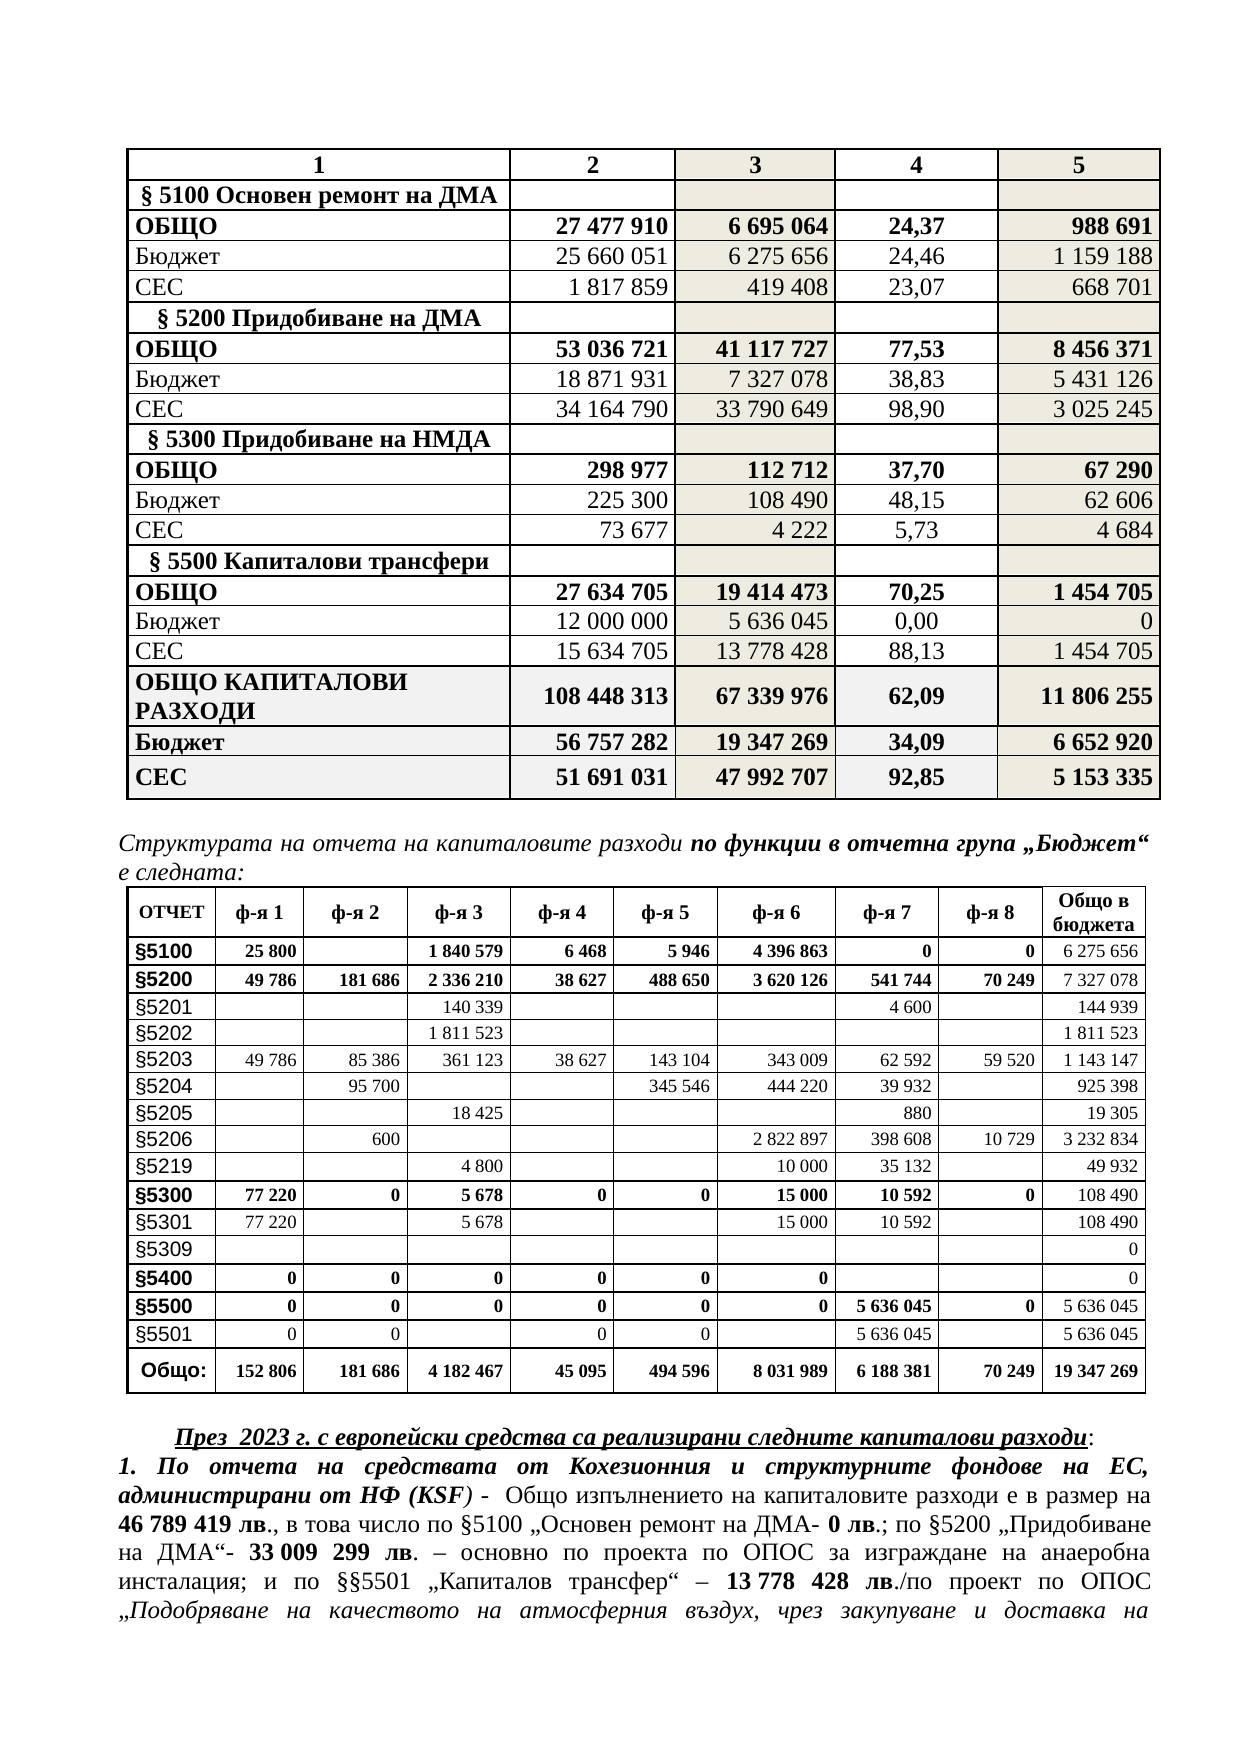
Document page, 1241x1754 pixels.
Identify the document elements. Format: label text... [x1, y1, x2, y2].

table_cell 67 290 [999, 455, 1159, 484]
table_cell 38 627 [511, 1046, 613, 1072]
table_cell 1 143 147 [1043, 1046, 1145, 1072]
table_cell [676, 181, 834, 209]
table_cell [676, 303, 834, 332]
table_cell 56 757 282 [511, 727, 675, 755]
table_cell 541 744 [836, 966, 938, 992]
table_cell 10 592 [836, 1182, 938, 1208]
table_cell 49 786 [216, 1046, 303, 1072]
table_cell §5205 [129, 1100, 215, 1125]
table_cell 37,70 [836, 455, 997, 484]
table_cell 925 398 [1043, 1073, 1145, 1098]
table_cell 8 031 989 [718, 1349, 835, 1392]
table_cell 19 414 473 [676, 577, 834, 605]
table_cell ОБЩО [129, 577, 509, 605]
table_cell [511, 1020, 613, 1045]
table_cell 0 [511, 1265, 613, 1291]
table_cell 35 132 [836, 1153, 938, 1180]
table_cell 140 339 [408, 994, 510, 1019]
table_cell ОБЩО [129, 334, 509, 363]
table_cell §5100 [129, 938, 215, 964]
table_cell 19 347 269 [1043, 1349, 1145, 1392]
table_cell [511, 1153, 613, 1180]
table_cell [511, 1210, 613, 1234]
table_cell 27 634 705 [511, 577, 674, 605]
table_cell 39 932 [836, 1073, 938, 1098]
table_cell 0 [1043, 1236, 1145, 1263]
table_cell 398 608 [836, 1126, 938, 1152]
table_cell 0 [408, 1265, 510, 1291]
table_cell 19 347 269 [676, 727, 835, 755]
table_cell 0,00 [836, 606, 997, 635]
table_cell [304, 1100, 407, 1125]
table_cell [304, 1236, 407, 1263]
table_cell [304, 1153, 407, 1180]
table_cell 108 490 [1043, 1210, 1145, 1234]
text Структурата на отчета на капиталовите разходи по функции в отчетна група „Бюджет“ е следната: [118, 828, 1152, 886]
table_cell 88,13 [836, 636, 997, 665]
table_cell 1 811 523 [408, 1020, 510, 1045]
table_cell [511, 994, 613, 1019]
table_cell [939, 1153, 1042, 1180]
table_cell §5202 [129, 1020, 215, 1045]
table_cell 0 [511, 1182, 613, 1208]
table_cell 4 396 863 [718, 938, 835, 964]
table_cell [836, 303, 997, 332]
table_cell 18 425 [408, 1100, 510, 1125]
table_cell 51 691 031 [511, 756, 675, 797]
table_cell 25 800 [216, 938, 303, 964]
table_cell 181 686 [304, 966, 407, 992]
table_cell 45 095 [511, 1349, 613, 1392]
table_cell 1 454 705 [999, 577, 1159, 605]
table_cell 143 104 [614, 1046, 717, 1072]
table_cell 181 686 [304, 1349, 407, 1392]
table_cell [999, 181, 1159, 209]
table_cell [511, 1126, 613, 1152]
table_cell 0 [614, 1265, 717, 1291]
table_cell 5,73 [836, 515, 997, 544]
table_cell [511, 546, 674, 574]
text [118, 1451, 1152, 1624]
table_cell 152 806 [216, 1349, 303, 1392]
table_cell 70 249 [939, 1349, 1042, 1392]
table_cell СЕС [129, 636, 509, 665]
table_cell [836, 1236, 938, 1263]
table_cell [718, 1321, 835, 1347]
table_cell 4 684 [999, 515, 1159, 544]
table_cell [408, 1236, 510, 1263]
table_cell 6 275 656 [1043, 938, 1145, 964]
table_cell 5 636 045 [836, 1321, 938, 1347]
table_cell 12 000 000 [511, 606, 674, 635]
table_cell [216, 994, 303, 1019]
table_cell 343 009 [718, 1046, 835, 1072]
table_cell 0 [836, 938, 938, 964]
table_cell 62 592 [836, 1046, 938, 1072]
table_cell [718, 1100, 835, 1125]
table_cell 444 220 [718, 1073, 835, 1098]
table_cell [216, 1020, 303, 1045]
table_cell 5 678 [408, 1182, 510, 1208]
table_cell 3 [676, 150, 834, 178]
table_cell 5 946 [614, 938, 717, 964]
text През 2023 г. с европейски средства са реализирани следните капиталови разходи: [118, 1422, 1152, 1451]
table_cell 108 490 [1043, 1182, 1145, 1208]
table_cell §5219 [129, 1153, 215, 1180]
table_cell §5200 [129, 966, 215, 992]
table_cell СЕС [129, 271, 509, 301]
table_cell 3 025 245 [999, 394, 1159, 422]
table_cell 13 778 428 [676, 636, 834, 665]
table_cell 419 408 [676, 271, 834, 301]
table_cell [511, 1100, 613, 1125]
table_cell 0 [614, 1293, 717, 1319]
table_cell 225 300 [511, 485, 674, 514]
table_cell [999, 303, 1159, 332]
table_cell 73 677 [511, 515, 674, 544]
table_cell Бюджет [129, 364, 509, 393]
table_cell 0 [511, 1293, 613, 1319]
table_cell § 5200 Придобиване на ДМА [129, 303, 509, 332]
table_cell 6 695 064 [676, 211, 834, 240]
table_cell [304, 938, 407, 964]
table_cell 15 634 705 [511, 636, 674, 665]
table_cell [216, 1073, 303, 1098]
table_cell 77,53 [836, 334, 997, 363]
table_cell §5300 [129, 1182, 215, 1208]
table_cell 494 596 [614, 1349, 717, 1392]
table_cell [511, 1073, 613, 1098]
table_cell 1 817 859 [511, 271, 674, 301]
table_cell 92,85 [836, 756, 997, 797]
table_cell 0 [999, 606, 1159, 635]
table_cell [408, 1321, 510, 1347]
table_cell 345 546 [614, 1073, 717, 1098]
table_cell 49 932 [1043, 1153, 1145, 1180]
table_cell §5500 [129, 1293, 215, 1319]
table_cell [511, 303, 674, 332]
table_cell 2 336 210 [408, 966, 510, 992]
table_cell 488 650 [614, 966, 717, 992]
table_cell [836, 546, 997, 574]
table_cell [614, 1100, 717, 1125]
table_cell [216, 1153, 303, 1180]
table_cell 10 592 [836, 1210, 938, 1234]
table_cell [304, 1020, 407, 1045]
table_header ф-я 8 [939, 888, 1042, 936]
table_cell 34 164 790 [511, 394, 674, 422]
table_cell 19 305 [1043, 1100, 1145, 1125]
table_cell §5203 [129, 1046, 215, 1072]
table_header ф-я 7 [836, 888, 938, 936]
table_cell 10 729 [939, 1126, 1042, 1152]
table_cell [939, 1210, 1042, 1234]
table_cell 62 606 [999, 485, 1159, 514]
table_cell 3 620 126 [718, 966, 835, 992]
table_cell 4 182 467 [408, 1349, 510, 1392]
table_cell [718, 1236, 835, 1263]
table_cell 2 822 897 [718, 1126, 835, 1152]
table_cell 4 222 [676, 515, 834, 544]
table_cell 6 468 [511, 938, 613, 964]
table_cell [614, 1210, 717, 1234]
table_cell [511, 181, 674, 209]
table_cell [939, 1236, 1042, 1263]
table_cell 0 [718, 1265, 835, 1291]
table_cell 0 [216, 1265, 303, 1291]
table_cell [939, 1073, 1042, 1098]
table_cell §5501 [129, 1321, 215, 1347]
table_cell §5301 [129, 1210, 215, 1234]
table_cell 24,46 [836, 241, 997, 270]
table_cell Бюджет [129, 606, 509, 635]
table_cell [614, 994, 717, 1019]
table_cell 2 [511, 150, 674, 178]
table_cell 0 [939, 1182, 1042, 1208]
table_cell ОБЩО [129, 211, 509, 240]
table_cell 24,37 [836, 211, 997, 240]
table_cell 6 188 381 [836, 1349, 938, 1392]
table_cell 0 [304, 1265, 407, 1291]
table_cell 7 327 078 [676, 364, 834, 393]
table_cell § 5300 Придобиване на НМДА [129, 425, 509, 453]
table_cell [836, 1020, 938, 1045]
table_cell 1 811 523 [1043, 1020, 1145, 1045]
table_cell [614, 1153, 717, 1180]
table_cell [614, 1020, 717, 1045]
table_cell 8 456 371 [999, 334, 1159, 363]
table_cell § 5100 Основен ремонт на ДМА [129, 181, 509, 209]
table_cell 95 700 [304, 1073, 407, 1098]
table_cell 15 000 [718, 1182, 835, 1208]
table_cell [718, 1020, 835, 1045]
table_cell 6 652 920 [998, 727, 1159, 755]
table_cell 70,25 [836, 577, 997, 605]
table_cell 38,83 [836, 364, 997, 393]
table_cell 0 [718, 1293, 835, 1319]
table_cell 5 636 045 [836, 1293, 938, 1319]
table_cell 48,15 [836, 485, 997, 514]
table_cell 4 800 [408, 1153, 510, 1180]
table_cell 27 477 910 [511, 211, 674, 240]
table_cell 7 327 078 [1043, 966, 1145, 992]
table_cell 34,09 [836, 727, 997, 755]
table_cell 0 [614, 1182, 717, 1208]
table_header Общо в бюджета [1043, 887, 1145, 936]
table_cell [216, 1100, 303, 1125]
table_cell § 5500 Капиталови трансфери [129, 546, 509, 574]
table_cell [408, 1126, 510, 1152]
table_cell 38 627 [511, 966, 613, 992]
table_header ф-я 5 [614, 888, 717, 936]
table_cell 41 117 727 [676, 334, 834, 363]
table_cell Бюджет [129, 727, 509, 755]
table_cell 6 275 656 [676, 241, 834, 270]
table_cell 53 036 721 [511, 334, 674, 363]
table_header ф-я 1 [216, 888, 303, 936]
table_cell [304, 1210, 407, 1234]
table_cell 10 000 [718, 1153, 835, 1180]
table_cell СЕС [129, 756, 509, 797]
table_cell [836, 425, 997, 453]
table_header ф-я 4 [511, 888, 613, 936]
table_cell 0 [216, 1293, 303, 1319]
table_cell [216, 1126, 303, 1152]
table_cell 1 454 705 [999, 636, 1159, 665]
table_cell 0 [511, 1321, 613, 1347]
table_cell 5 636 045 [1043, 1293, 1145, 1319]
table_cell Общо: [129, 1349, 215, 1392]
table_cell §5309 [129, 1236, 215, 1263]
table_cell [939, 1321, 1042, 1347]
table_header ф-я 3 [408, 888, 510, 936]
table_cell 3 232 834 [1043, 1126, 1145, 1152]
table_cell 0 [408, 1293, 510, 1319]
table_cell Бюджет [129, 485, 509, 514]
table_cell 49 786 [216, 966, 303, 992]
table_cell 600 [304, 1126, 407, 1152]
table_cell 0 [216, 1321, 303, 1347]
table_cell 880 [836, 1100, 938, 1125]
table_cell 5 153 335 [998, 756, 1159, 797]
table_cell [676, 425, 834, 453]
table_cell 5 636 045 [1043, 1321, 1145, 1347]
table_cell [999, 425, 1159, 453]
table_cell 4 [836, 150, 997, 178]
table_cell 668 701 [999, 271, 1159, 301]
table_cell §5400 [129, 1265, 215, 1291]
table_cell СЕС [129, 515, 509, 544]
table_cell 0 [939, 1293, 1042, 1319]
table_cell 298 977 [511, 455, 674, 484]
table_cell ОБЩО [129, 455, 509, 484]
table_cell 108 448 313 [511, 667, 674, 724]
table_header ф-я 2 [304, 888, 407, 936]
table_cell [304, 994, 407, 1019]
table_cell [836, 181, 997, 209]
table_cell [836, 1265, 938, 1291]
table_cell [511, 1236, 613, 1263]
table_cell 0 [614, 1321, 717, 1347]
table_cell [939, 994, 1042, 1019]
table_cell [408, 1073, 510, 1098]
table_header ф-я 6 [718, 888, 835, 936]
table_cell [511, 425, 674, 453]
table_cell 988 691 [999, 211, 1159, 240]
table_cell §5201 [129, 994, 215, 1019]
table_cell [614, 1236, 717, 1263]
table_cell [939, 1265, 1042, 1291]
table_cell 0 [939, 938, 1042, 964]
table_cell 59 520 [939, 1046, 1042, 1072]
table_cell 33 790 649 [676, 394, 834, 422]
table_cell [939, 1020, 1042, 1045]
table_cell 47 992 707 [676, 756, 835, 797]
table_cell 23,07 [836, 271, 997, 301]
table_cell 0 [304, 1293, 407, 1319]
table_cell 85 386 [304, 1046, 407, 1072]
table_cell 77 220 [216, 1210, 303, 1234]
table_header ОТЧЕТ [129, 888, 215, 936]
table_cell [676, 546, 834, 574]
table_cell 62,09 [836, 667, 997, 724]
table_cell 18 871 931 [511, 364, 674, 393]
table_cell §5204 [129, 1073, 215, 1098]
table_cell 5 [999, 150, 1159, 178]
table_cell 144 939 [1043, 994, 1145, 1019]
table_cell СЕС [129, 394, 509, 422]
table_cell 5 678 [408, 1210, 510, 1234]
table_cell 5 636 045 [676, 606, 834, 635]
table_cell 25 660 051 [511, 241, 674, 270]
table_cell 0 [304, 1182, 407, 1208]
table_cell §5206 [129, 1126, 215, 1152]
table_cell 108 490 [676, 485, 834, 514]
table_cell 1 159 188 [999, 241, 1159, 270]
table_cell [614, 1126, 717, 1152]
table_cell 70 249 [939, 966, 1042, 992]
table_cell 98,90 [836, 394, 997, 422]
table_cell 77 220 [216, 1182, 303, 1208]
table_cell 0 [1043, 1265, 1145, 1291]
table_cell 1 [129, 150, 509, 178]
table_cell 0 [304, 1321, 407, 1347]
table_cell 11 806 255 [999, 667, 1159, 724]
table_cell Бюджет [129, 241, 509, 270]
table_cell ОБЩО КАПИТАЛОВИ РАЗХОДИ [129, 667, 509, 724]
table_cell 1 840 579 [408, 938, 510, 964]
table_cell 112 712 [676, 455, 834, 484]
table_cell [939, 1100, 1042, 1125]
table_cell [216, 1236, 303, 1263]
table_cell 67 339 976 [676, 667, 834, 724]
table_cell 15 000 [718, 1210, 835, 1234]
table_cell 361 123 [408, 1046, 510, 1072]
table_cell 5 431 126 [999, 364, 1159, 393]
table_cell 4 600 [836, 994, 938, 1019]
table_cell [718, 994, 835, 1019]
table_cell [999, 546, 1159, 574]
